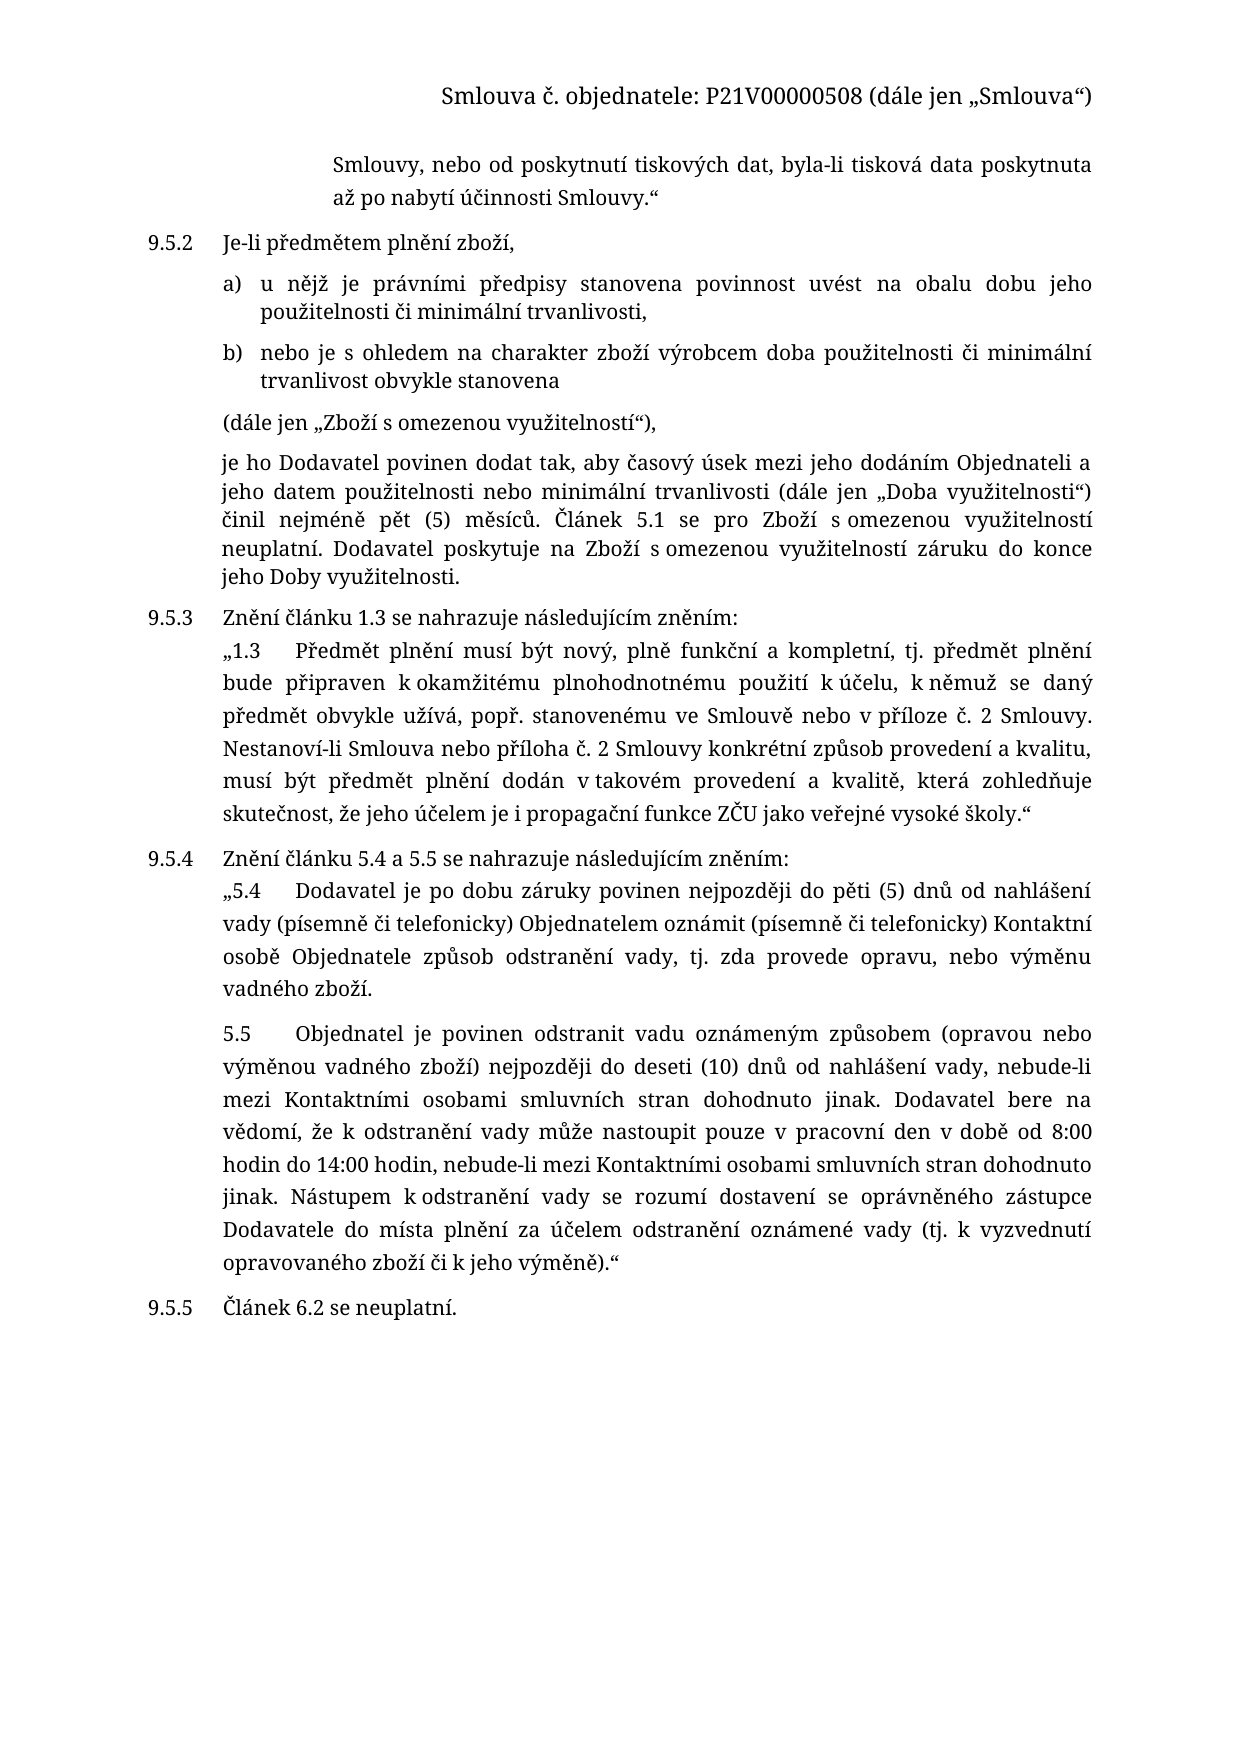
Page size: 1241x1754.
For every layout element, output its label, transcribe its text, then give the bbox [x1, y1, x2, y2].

list Znění článku 5.4 a 5.5 se nahrazuje následujícím zněním: [148, 844, 1093, 872]
list Znění článku 1.3 se nahrazuje následujícím zněním: [148, 603, 1093, 632]
list „1.3 Předmět plnění musí být nový, plně funkční a kompletní, tj. předmět plnění bude připraven k okamžitému plnohodnotnému použití k účelu, k němuž se daný předmět obvykle užívá, popř. stanovenému ve Smlouvě nebo v příloze č. 2 Smlouvy. Nestanoví-li Smlouva nebo příloha č. 2 Smlouvy konkrétní způsob provedení a kvalitu, musí být předmět plnění dodán v takovém provedení a kvalitě, která zohledňuje skutečnost, že jeho účelem je i propagační funkce ZČU jako veřejné vysoké školy.“ [223, 636, 1093, 827]
list Je-li předmětem plnění zboží, [148, 228, 1093, 256]
list 5.5 Objednatel je povinen odstranit vadu oznámeným způsobem (opravou nebo výměnou vadného zboží) nejpozději do deseti (10) dnů od nahlášení vady, nebude-li mezi Kontaktními osobami smluvních stran dohodnuto jinak. Dodavatel bere na vědomí, že k odstranění vady může nastoupit pouze v pracovní den v době od 8:00 hodin do 14:00 hodin, nebude-li mezi Kontaktními osobami smluvních stran dohodnuto jinak. Nástupem k odstranění vady se rozumí dostavení se oprávněného zástupce Dodavatele do místa plnění za účelem odstranění oznámené vady (tj. k vyzvednutí opravovaného zboží či k jeho výměně).“ [223, 1019, 1093, 1276]
list „5.4 Dodavatel je po dobu záruky povinen nejpozději do pěti (5) dnů od nahlášení vady (písemně či telefonicky) Objednatelem oznámit (písemně či telefonicky) Kontaktní osobě Objednatele způsob odstranění vady, tj. zda provede opravu, nebo výměnu vadného zboží. [223, 877, 1093, 1003]
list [295, 150, 1093, 211]
list Článek 6.2 se neuplatní. [148, 1293, 1093, 1321]
list nebo je s ohledem na charakter zboží výrobcem doba použitelnosti či minimální trvanlivost obvykle stanovena [223, 338, 1093, 395]
text (dále jen „Zboží s omezenou využitelností“), [223, 408, 1093, 436]
list u nějž je právními předpisy stanovena povinnost uvést na obalu dobu jeho použitelnosti či minimální trvanlivosti, [223, 269, 1093, 326]
text je ho Dodavatel povinen dodat tak, aby časový úsek mezi jeho dodáním Objednateli a jeho datem použitelnosti nebo minimální trvanlivosti (dále jen „Doba využitelnosti“) činil nejméně pět (5) měsíců. Článek 5.1 se pro Zboží s omezenou využitelností neuplatní. Dodavatel poskytuje na Zboží s omezenou využitelností záruku do konce jeho Doby využitelnosti. [221, 448, 1093, 591]
